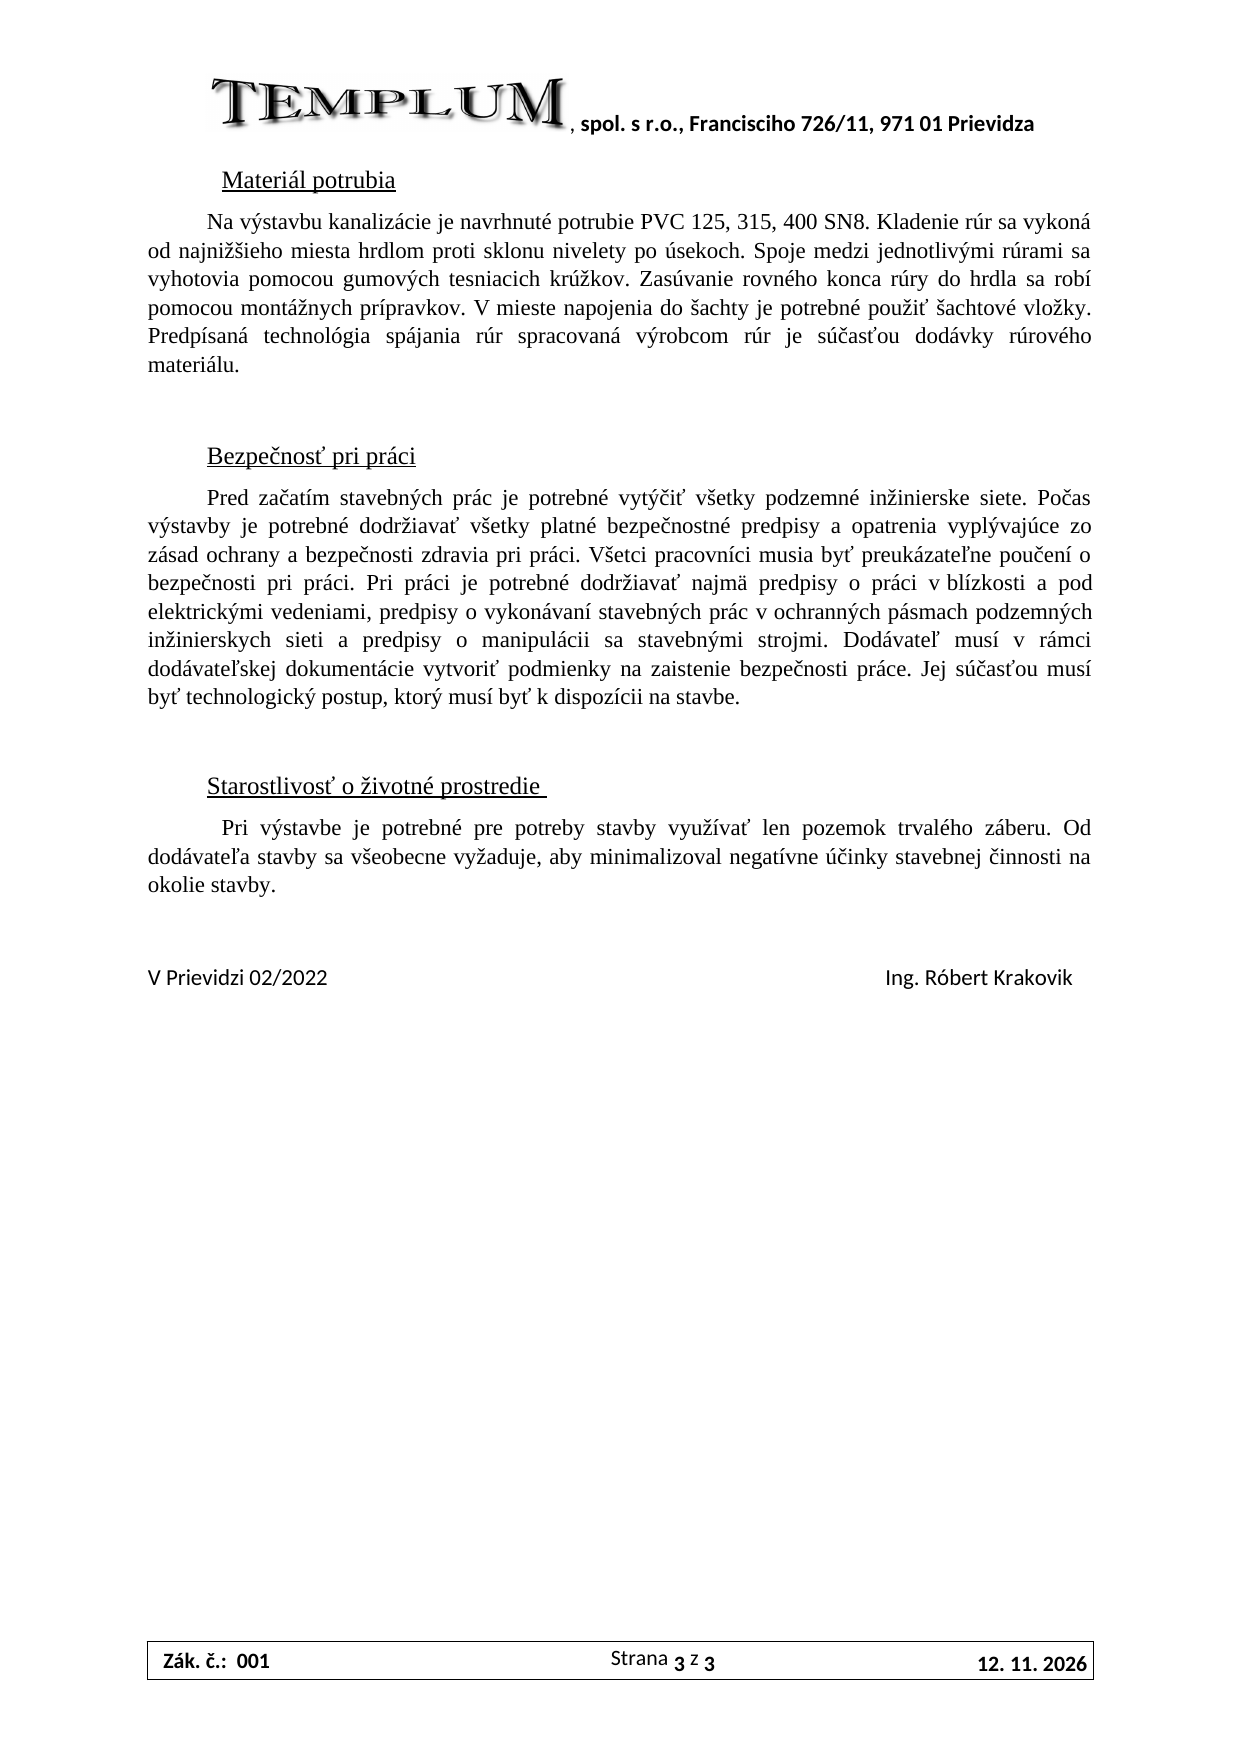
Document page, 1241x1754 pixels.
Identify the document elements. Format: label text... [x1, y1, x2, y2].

text V Prievidzi 02/2022 Ing. Róbert Krakovik [148, 963, 1093, 991]
text Pri výstavbe je potrebné pre potreby stavby využívať len pozemok trvalého záberu. Od dodávateľa stavby sa všeobecne vyžaduje, aby minimalizoval negatívne účinky stavebnej činnosti na okolie stavby. [148, 814, 1093, 898]
subtitle Bezpečnosť pri práci [148, 441, 1093, 469]
picture [205, 73, 570, 132]
subtitle Starostlivosť o životné prostredie [148, 771, 1093, 800]
text Pred začatím stavebných prác je potrebné vytýčiť všetky podzemné inžinierske siete. Počas výstavby je potrebné dodržiavať všetky platné bezpečnostné predpisy a opatrenia vyplývajúce zo zásad ochrany a bezpečnosti zdravia pri práci. Všetci pracovníci musia byť preukázateľne poučení o bezpečnosti pri práci. Pri práci je potrebné dodržiavať najmä predpisy o práci v blízkosti a pod elektrickými vedeniami, predpisy o vykonávaní stavebných prác v ochranných pásmach podzemných inžinierskych sieti a predpisy o manipulácii sa stavebnými strojmi. Dodávateľ musí v rámci dodávateľskej dokumentácie vytvoriť podmienky na zaistenie bezpečnosti práce. Jej súčasťou musí byť technologický postup, ktorý musí byť k dispozícii na stavbe. [148, 484, 1093, 709]
text Na výstavbu kanalizácie je navrhnuté potrubie PVC 125, 315, 400 SN8. Kladenie rúr sa vykoná od najnižšieho miesta hrdlom proti sklonu nivelety po úsekoch. Spoje medzi jednotlivými rúrami sa vyhotovia pomocou gumových tesniacich krúžkov. Zasúvanie rovného konca rúry do hrdla sa robí pomocou montážnych prípravkov. V mieste napojenia do šachty je potrebné použiť šachtové vložky. Predpísaná technológia spájania rúr spracovaná výrobcom rúr je súčasťou dodávky rúrového materiálu. [148, 208, 1093, 377]
subtitle Materiál potrubia [221, 165, 1093, 194]
